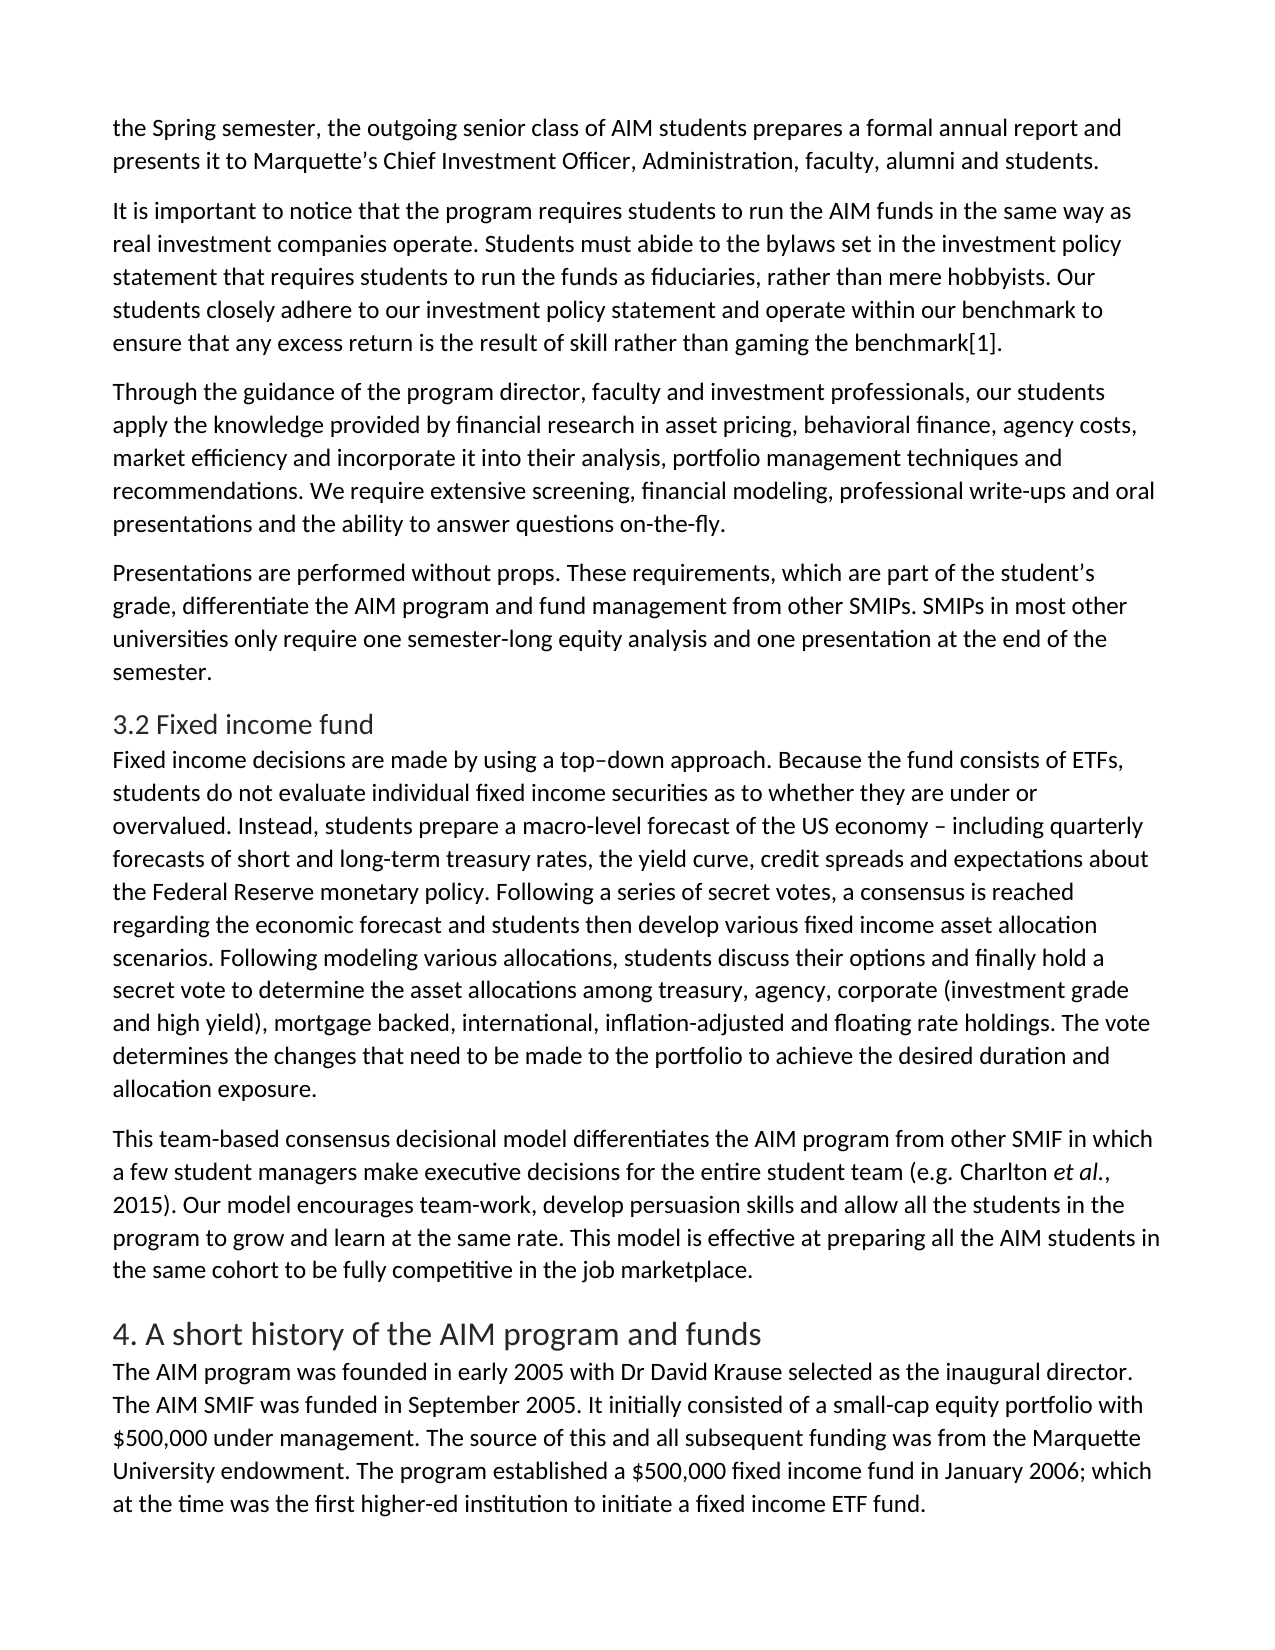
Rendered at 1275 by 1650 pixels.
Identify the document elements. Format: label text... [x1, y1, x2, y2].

subtitle 3.2 Fixed income fund [112, 706, 1162, 741]
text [112, 112, 1162, 176]
text Fixed income decisions are made by using a top–down approach. Because the fund consists of ETFs, students do not evaluate individual fixed income securities as to whether they are under or overvalued. Instead, students prepare a macro-level forecast of the US economy – including quarterly forecasts of short and long-term treasury rates, the yield curve, credit spreads and expectations about the Federal Reserve monetary policy. Following a series of secret votes, a consensus is reached regarding the economic forecast and students then develop various fixed income asset allocation scenarios. Following modeling various allocations, students discuss their options and finally hold a secret vote to determine the asset allocations among treasury, agency, corporate (investment grade and high yield), mortgage backed, international, inflation-adjusted and floating rate holdings. The vote determines the changes that need to be made to the portfolio to achieve the desired duration and allocation exposure. [112, 744, 1162, 1104]
text This team-based consensus decisional model differentiates the AIM program from other SMIF in which a few student managers make executive decisions for the entire student team (e.g. Charlton et al., 2015). Our model encourages team-work, develop persuasion skills and allow all the students in the program to grow and learn at the same rate. This model is effective at preparing all the AIM students in the same cohort to be fully competitive in the job marketplace. [112, 1123, 1162, 1285]
text It is important to notice that the program requires students to run the AIM funds in the same way as real investment companies operate. Students must abide to the bylaws set in the investment policy statement that requires students to run the funds as fiduciaries, rather than mere hobbyists. Our students closely adhere to our investment policy statement and operate within our benchmark to ensure that any excess return is the result of skill rather than gaming the benchmark[1]. [112, 195, 1162, 357]
subtitle 4. A short history of the AIM program and funds [112, 1313, 1162, 1353]
text Through the guidance of the program director, faculty and investment professionals, our students apply the knowledge provided by financial research in asset pricing, behavioral finance, agency costs, market efficiency and incorporate it into their analysis, portfolio management techniques and recommendations. We require extensive screening, financial modeling, professional write-ups and oral presentations and the ability to answer questions on-the-fly. [112, 376, 1162, 538]
text Presentations are performed without props. These requirements, which are part of the student’s grade, differentiate the AIM program and fund management from other SMIPs. SMIPs in most other universities only require one semester-long equity analysis and one presentation at the end of the semester. [112, 557, 1162, 687]
text The AIM program was founded in early 2005 with Dr David Krause selected as the inaugural director. The AIM SMIF was funded in September 2005. It initially consisted of a small-cap equity portfolio with $500,000 under management. The source of this and all subsequent funding was from the Marquette University endowment. The program established a $500,000 fixed income fund in January 2006; which at the time was the first higher-ed institution to initiate a fixed income ETF fund. [112, 1357, 1162, 1519]
